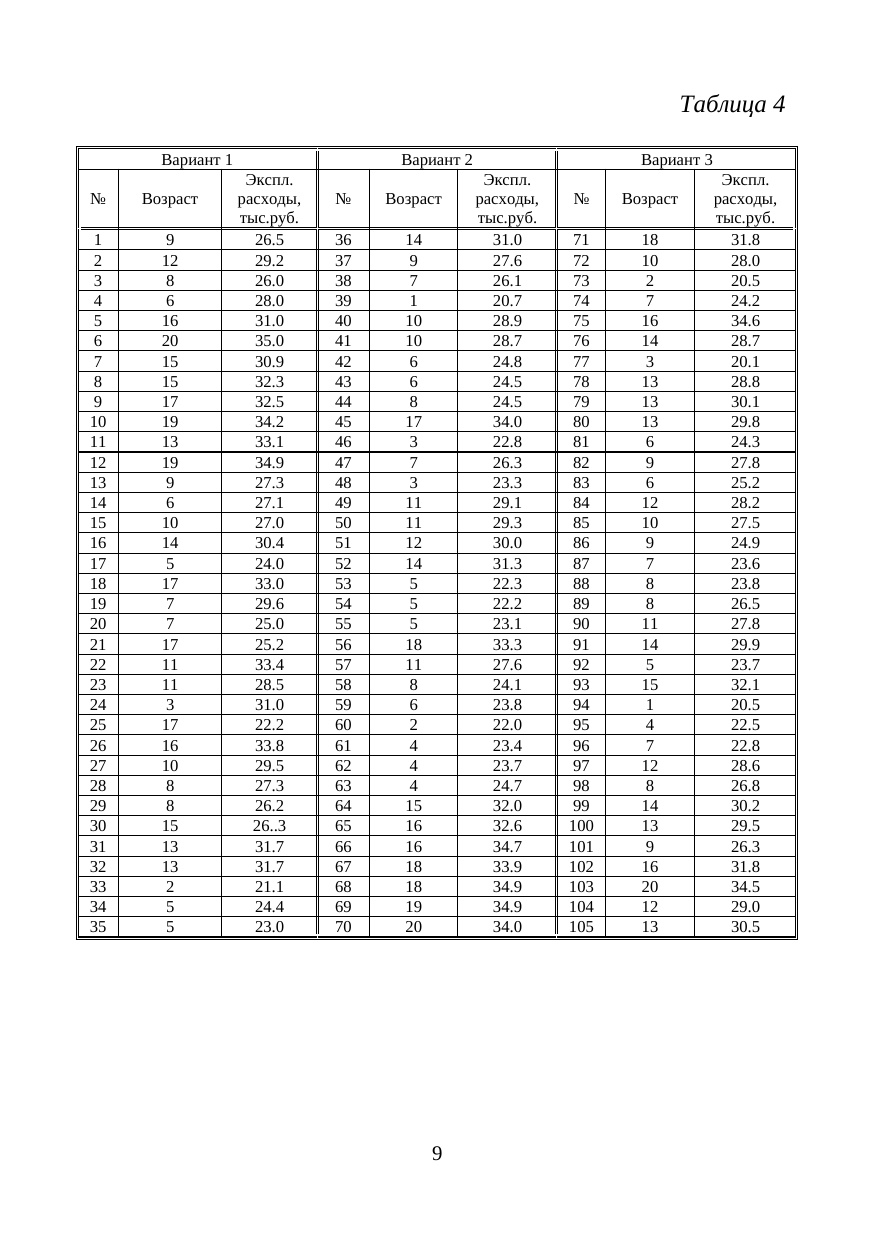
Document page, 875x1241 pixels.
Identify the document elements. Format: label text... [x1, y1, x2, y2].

text Таблица 4 [89, 89, 785, 117]
table_cell 26.5 [695, 594, 795, 613]
table_cell 79 [558, 392, 605, 411]
table_cell 64 [319, 796, 369, 815]
table_cell 29.6 [222, 594, 316, 613]
table_cell 29.1 [458, 493, 555, 512]
table_cell 24 [79, 695, 118, 714]
table_cell 55 [319, 614, 369, 633]
table_cell 1 [370, 291, 457, 310]
table_cell 75 [558, 311, 605, 330]
table_cell 20 [119, 331, 221, 350]
table_cell 10 [370, 311, 457, 330]
table_cell 14 [79, 493, 118, 512]
table_cell 12 [606, 897, 694, 916]
table_cell 15 [606, 675, 694, 694]
table_cell 4 [370, 735, 457, 754]
table_cell 22.8 [695, 735, 795, 754]
table_cell 34.5 [695, 877, 795, 896]
table_cell 45 [319, 412, 369, 431]
table_cell 32.1 [695, 675, 795, 694]
table_cell 90 [558, 614, 605, 633]
table_cell 73 [558, 271, 605, 290]
table_cell № [319, 170, 369, 227]
table_cell 41 [319, 331, 369, 350]
table_cell 23.7 [458, 756, 555, 775]
table_cell 60 [319, 715, 369, 734]
table_cell 96 [558, 735, 605, 754]
table_cell 32 [79, 857, 118, 876]
table_cell 32.0 [458, 796, 555, 815]
table_cell 23 [79, 675, 118, 694]
table_cell 14 [119, 533, 221, 552]
table_cell 27.3 [222, 473, 316, 492]
table_cell 5 [606, 655, 694, 674]
table_cell 50 [319, 513, 369, 532]
table_cell 8 [370, 392, 457, 411]
table_cell 10 [370, 331, 457, 350]
table_cell 52 [319, 554, 369, 573]
table_cell 15 [370, 796, 457, 815]
table_cell 9 [606, 533, 694, 552]
table_cell 39 [319, 291, 369, 310]
table_cell 18 [606, 230, 694, 249]
table_cell 30.5 [695, 917, 795, 936]
table_cell 30.4 [222, 533, 316, 552]
table_header Вариант 1 [79, 149, 317, 168]
table_cell 31 [79, 836, 118, 856]
table_cell 13 [119, 857, 221, 876]
table_cell 105 [557, 917, 605, 936]
table_cell 24.5 [458, 372, 555, 391]
table_cell 33.1 [222, 432, 316, 451]
table_cell 26.8 [695, 776, 795, 795]
table_cell 31.3 [458, 554, 555, 573]
table_cell 8 [119, 776, 221, 795]
table_cell 15 [79, 513, 118, 532]
table_cell 27.1 [222, 493, 316, 512]
table_cell 89 [558, 594, 605, 613]
table_cell 8 [606, 594, 694, 613]
table_cell 86 [558, 533, 605, 552]
table_cell 54 [319, 594, 369, 613]
table_cell 16 [119, 311, 221, 330]
table_cell 26.3 [695, 836, 795, 856]
table_cell 44 [319, 392, 369, 411]
table_cell 18 [370, 634, 457, 653]
table_cell 102 [558, 857, 605, 876]
table_cell 28.9 [458, 311, 555, 330]
table_cell 6 [370, 351, 457, 371]
table_header Вариант 3 [557, 149, 795, 168]
table_cell 9 [79, 392, 118, 411]
table_cell 27.8 [695, 453, 795, 472]
table_cell 18 [79, 574, 118, 593]
table_cell 46 [319, 432, 369, 451]
table_cell 3 [370, 473, 457, 492]
table_cell 16 [370, 836, 457, 856]
table_cell 97 [558, 756, 605, 775]
table_cell 29.8 [695, 412, 795, 431]
table_cell 72 [558, 250, 605, 269]
table_cell 13 [606, 412, 694, 431]
table_cell 38 [319, 271, 369, 290]
table_cell 23.8 [695, 574, 795, 593]
table_cell 2 [606, 271, 694, 290]
table_cell 33.8 [222, 735, 316, 754]
table_cell 9 [119, 473, 221, 492]
table_cell 20.1 [695, 351, 795, 371]
table_cell 17 [119, 715, 221, 734]
table_cell 83 [558, 473, 605, 492]
table_cell 25.2 [695, 473, 795, 492]
table_cell 6 [370, 695, 457, 714]
table_cell 34.2 [222, 412, 316, 431]
table_cell 25.2 [222, 634, 316, 653]
table_cell 19 [370, 897, 457, 916]
table_cell Возраст [370, 170, 457, 227]
table_cell 2 [370, 715, 457, 734]
table_cell 28.0 [222, 291, 316, 310]
table_cell 24.7 [458, 776, 555, 795]
table_cell 40 [319, 311, 369, 330]
table_cell 16 [79, 533, 118, 552]
table_cell 27 [79, 756, 118, 775]
table_cell 13 [606, 816, 694, 835]
table_cell 84 [558, 493, 605, 512]
table_cell 2 [119, 877, 221, 896]
table_header Вариант 2 [317, 147, 557, 168]
table_cell № [558, 170, 605, 227]
table_cell 65 [319, 816, 369, 835]
table_cell 6 [119, 493, 221, 512]
table_cell № [79, 170, 118, 227]
table_cell 33.3 [458, 634, 555, 653]
table_cell 34.0 [458, 917, 557, 936]
table_cell 28.8 [695, 372, 795, 391]
table_cell 56 [319, 634, 369, 653]
table_cell 61 [319, 735, 369, 754]
table_cell 7 [370, 271, 457, 290]
table_cell 24.5 [458, 392, 555, 411]
table_cell 48 [319, 473, 369, 492]
table_cell 35 [79, 917, 118, 936]
table_cell 27.6 [458, 655, 555, 674]
table_cell 11 [370, 513, 457, 532]
table_cell 14 [606, 634, 694, 653]
table_cell 28 [79, 776, 118, 795]
table_cell 98 [558, 776, 605, 795]
table_cell 104 [558, 897, 605, 916]
table_cell 11 [370, 655, 457, 674]
table_cell 34.9 [458, 877, 555, 896]
table_cell 95 [558, 715, 605, 734]
table_cell 33.0 [222, 574, 316, 593]
table_cell 23.1 [458, 614, 555, 633]
table_cell 29.3 [458, 513, 555, 532]
table_cell 24.4 [222, 897, 316, 916]
table_cell 30.0 [458, 533, 555, 552]
table_cell 8 [606, 574, 694, 593]
table_cell 9 [606, 453, 694, 472]
table_cell 27.0 [222, 513, 316, 532]
table_cell 7 [370, 453, 457, 472]
table_cell 26.2 [222, 796, 316, 815]
table_cell 6 [606, 432, 694, 451]
table_cell 30 [79, 816, 118, 835]
table_cell 8 [606, 776, 694, 795]
table_cell 32.5 [222, 392, 316, 411]
table_cell 25.0 [222, 614, 316, 633]
table_cell Экспл. расходы, тыс.руб. [222, 170, 316, 227]
table_cell 34.9 [222, 453, 316, 472]
table_cell 32.3 [222, 372, 316, 391]
table_cell 93 [558, 675, 605, 694]
table_cell 15 [119, 816, 221, 835]
table_cell 20 [79, 614, 118, 633]
table_cell 8 [119, 271, 221, 290]
table_cell 6 [606, 473, 694, 492]
table_cell 74 [558, 291, 605, 310]
table_cell 17 [119, 634, 221, 653]
table_cell 26.1 [458, 271, 555, 290]
table_cell 24.0 [222, 554, 316, 573]
table_cell 101 [558, 836, 605, 856]
table_cell 12 [79, 453, 118, 472]
table_cell 20.5 [695, 695, 795, 714]
table_cell 88 [558, 574, 605, 593]
table_cell 29 [79, 796, 118, 815]
table_cell 22.2 [458, 594, 555, 613]
table_cell 34 [79, 897, 118, 916]
table_cell 24.8 [458, 351, 555, 371]
table_cell 16 [370, 816, 457, 835]
table_cell 67 [319, 857, 369, 876]
table_cell 26.0 [222, 271, 316, 290]
table_cell 29.0 [695, 897, 795, 916]
table_cell 21 [79, 634, 118, 653]
table_cell 29.2 [222, 250, 316, 269]
table_cell 35.0 [222, 331, 316, 350]
table_cell 92 [558, 655, 605, 674]
table_cell 18 [370, 877, 457, 896]
table_cell 24.1 [458, 675, 555, 694]
table_cell 66 [319, 836, 369, 856]
table_cell 34.7 [458, 836, 555, 856]
table_cell 6 [370, 372, 457, 391]
table_cell 71 [558, 230, 605, 249]
table_cell 23.4 [458, 735, 555, 754]
table_cell 36 [319, 230, 369, 249]
table_cell 31.0 [222, 695, 316, 714]
table_cell 4 [370, 756, 457, 775]
table_cell 28.0 [695, 250, 795, 269]
table_cell 16 [119, 735, 221, 754]
table_cell 28.6 [695, 756, 795, 775]
table_cell 26.5 [222, 230, 316, 249]
table_cell 12 [606, 493, 694, 512]
table_cell 7 [119, 594, 221, 613]
table_cell 99 [558, 796, 605, 815]
table_cell 59 [319, 695, 369, 714]
table_cell 13 [606, 917, 694, 936]
table_cell 5 [119, 917, 221, 936]
table_cell 11 [119, 675, 221, 694]
table_cell Экспл. расходы, тыс.руб. [695, 170, 795, 227]
table_cell 5 [370, 614, 457, 633]
table_cell 8 [119, 796, 221, 815]
table_cell Экспл. расходы, тыс.руб. [458, 170, 555, 227]
table_cell 17 [370, 412, 457, 431]
table_cell 9 [606, 836, 694, 856]
table_cell 31.7 [222, 857, 316, 876]
table_cell 31.7 [222, 836, 316, 856]
table_cell 10 [119, 513, 221, 532]
table_cell 31.8 [695, 857, 795, 876]
table_cell 11 [370, 493, 457, 512]
table_cell 24.9 [695, 533, 795, 552]
table_cell 87 [558, 554, 605, 573]
table_cell 5 [119, 554, 221, 573]
table_cell 8 [370, 675, 457, 694]
table_cell 20.7 [458, 291, 555, 310]
table_cell 13 [119, 836, 221, 856]
table_cell 20 [370, 917, 457, 936]
table_cell 3 [79, 271, 118, 290]
table_cell 13 [119, 432, 221, 451]
table_cell 28.2 [695, 493, 795, 512]
table_cell 27.6 [458, 250, 555, 269]
table_cell 7 [79, 351, 118, 371]
table_cell 7 [119, 614, 221, 633]
table_cell 16 [606, 311, 694, 330]
table_cell 5 [370, 594, 457, 613]
table_cell 58 [319, 675, 369, 694]
table_cell 2 [79, 250, 118, 269]
table_cell 53 [319, 574, 369, 593]
table_cell 47 [319, 453, 369, 472]
table_cell 68 [319, 877, 369, 896]
table_cell 11 [606, 614, 694, 633]
table_cell 4 [606, 715, 694, 734]
table_cell 14 [606, 331, 694, 350]
table_cell 9 [119, 230, 221, 249]
table_cell 33.9 [458, 857, 555, 876]
table_cell 100 [558, 816, 605, 835]
table_cell 13 [606, 392, 694, 411]
table_cell 69 [319, 897, 369, 916]
table_cell 94 [558, 695, 605, 714]
table_cell 103 [558, 877, 605, 896]
table_cell 7 [606, 554, 694, 573]
table_cell 17 [79, 554, 118, 573]
table_cell 30.2 [695, 796, 795, 815]
table_cell 6 [79, 331, 118, 350]
table_cell 80 [558, 412, 605, 431]
table_cell 7 [606, 735, 694, 754]
table_cell 82 [558, 453, 605, 472]
table_cell 12 [119, 250, 221, 269]
table_cell 29.5 [222, 756, 316, 775]
table_cell 22.0 [458, 715, 555, 734]
table_cell 22.5 [695, 715, 795, 734]
table_cell 6 [119, 291, 221, 310]
table_cell 11 [119, 655, 221, 674]
table_cell 5 [119, 897, 221, 916]
table_cell 23.8 [458, 695, 555, 714]
table_cell 63 [319, 776, 369, 795]
table_cell 25 [79, 715, 118, 734]
table_cell 57 [319, 655, 369, 674]
table_cell 15 [119, 372, 221, 391]
table_cell 78 [558, 372, 605, 391]
table_cell 3 [606, 351, 694, 371]
table_cell 1 [78, 227, 118, 249]
table_cell 85 [558, 513, 605, 532]
table_cell Возраст [119, 170, 221, 227]
table_cell 12 [370, 533, 457, 552]
table_cell 32.6 [458, 816, 555, 835]
table_cell 10 [606, 250, 694, 269]
table_cell 10 [606, 513, 694, 532]
table_cell 11 [79, 432, 118, 451]
table_cell 7 [606, 291, 694, 310]
table_cell 24.3 [695, 432, 795, 451]
table_cell 10 [79, 412, 118, 431]
table_cell 14 [606, 796, 694, 815]
table_cell 5 [370, 574, 457, 593]
table_cell 26.3 [458, 453, 555, 472]
table_cell 27.5 [695, 513, 795, 532]
table_cell 26..3 [222, 816, 316, 835]
table_cell 34.9 [458, 897, 555, 916]
table_cell 51 [319, 533, 369, 552]
table_cell 76 [558, 331, 605, 350]
table_cell 9 [370, 250, 457, 269]
table_cell 17 [119, 392, 221, 411]
table_cell 22.3 [458, 574, 555, 593]
table_cell 33 [79, 877, 118, 896]
table_cell 16 [606, 857, 694, 876]
table_cell 14 [370, 554, 457, 573]
table_cell Возраст [606, 170, 694, 227]
table_cell 4 [370, 776, 457, 795]
table_cell 77 [558, 351, 605, 371]
table_cell 26 [79, 735, 118, 754]
table_cell 62 [319, 756, 369, 775]
table_cell 29.5 [695, 816, 795, 835]
table_cell 33.4 [222, 655, 316, 674]
table_cell 15 [119, 351, 221, 371]
table_cell 30.1 [695, 392, 795, 411]
table_cell 28.7 [458, 331, 555, 350]
table_cell 34.0 [458, 412, 555, 431]
table_cell 20 [606, 877, 694, 896]
table_cell 28.7 [695, 331, 795, 350]
table_cell 13 [606, 372, 694, 391]
table_cell 37 [319, 250, 369, 269]
table_cell 23.6 [695, 554, 795, 573]
table_cell 10 [119, 756, 221, 775]
table_cell 19 [119, 412, 221, 431]
table_cell 14 [370, 230, 457, 249]
table_cell 34.6 [695, 311, 795, 330]
table_cell 23.7 [695, 655, 795, 674]
table_cell 13 [79, 473, 118, 492]
table_cell 31.0 [458, 230, 555, 249]
table_cell 27.8 [695, 614, 795, 633]
table_cell 42 [319, 351, 369, 371]
table_cell 81 [558, 432, 605, 451]
table_cell 21.1 [222, 877, 316, 896]
table_cell 28.5 [222, 675, 316, 694]
table_cell 5 [79, 311, 118, 330]
table_cell 20.5 [695, 271, 795, 290]
table_cell 1 [606, 695, 694, 714]
table_cell 30.9 [222, 351, 316, 371]
table_cell 17 [119, 574, 221, 593]
table_cell 22 [79, 655, 118, 674]
table_cell 3 [370, 432, 457, 451]
table_cell 18 [370, 857, 457, 876]
table_cell 27.3 [222, 776, 316, 795]
table_cell 91 [558, 634, 605, 653]
table_cell 31.0 [222, 311, 316, 330]
table_cell 22.8 [458, 432, 555, 451]
table_cell 22.2 [222, 715, 316, 734]
table_cell 12 [606, 756, 694, 775]
table_cell 3 [119, 695, 221, 714]
table_cell 29.9 [695, 634, 795, 653]
table_cell 8 [79, 372, 118, 391]
table_cell 70 [317, 917, 369, 936]
table_cell 31.8 [695, 227, 796, 249]
table_cell 23.3 [458, 473, 555, 492]
table_cell 19 [119, 453, 221, 472]
table_cell 4 [79, 291, 118, 310]
table_cell 24.2 [695, 291, 795, 310]
table_cell 49 [319, 493, 369, 512]
table_cell 23.0 [222, 917, 317, 936]
table_cell 43 [319, 372, 369, 391]
table_cell 19 [79, 594, 118, 613]
